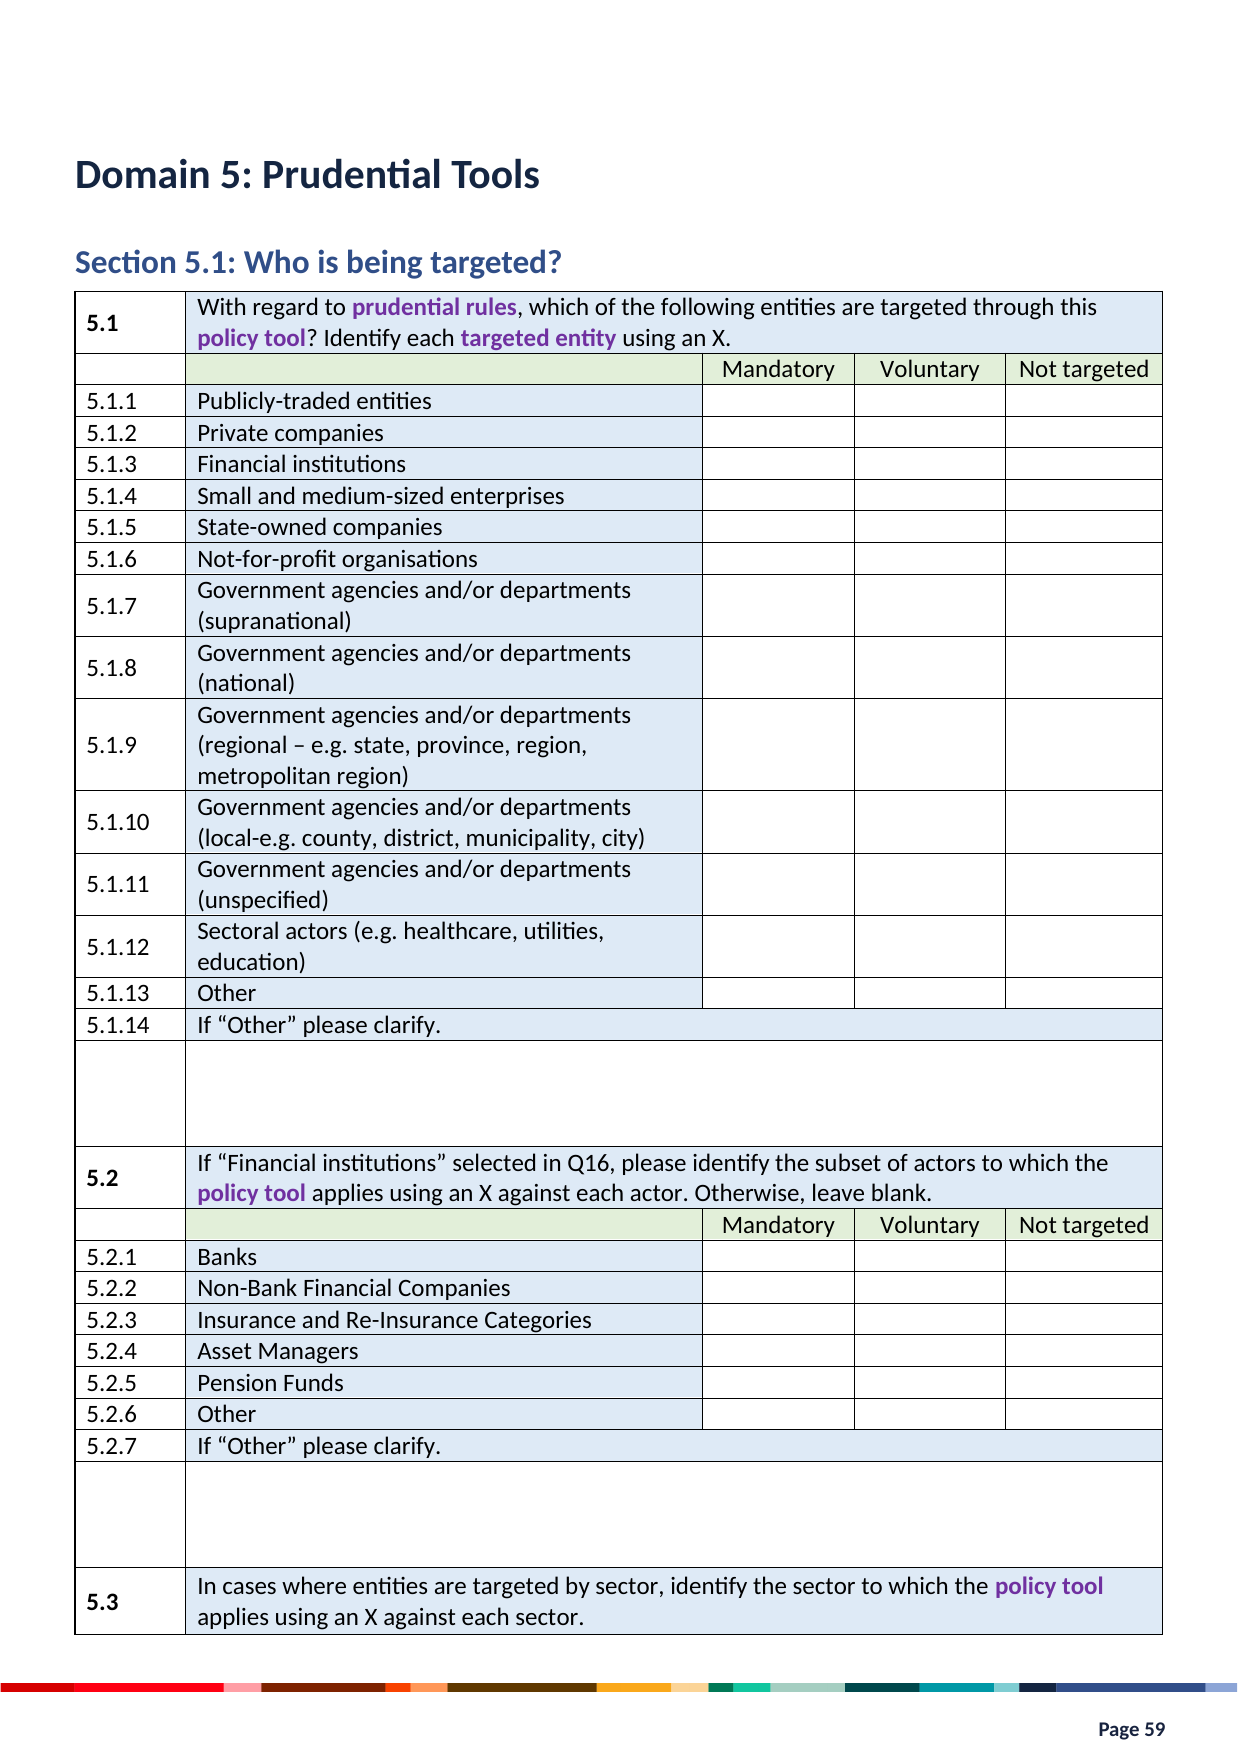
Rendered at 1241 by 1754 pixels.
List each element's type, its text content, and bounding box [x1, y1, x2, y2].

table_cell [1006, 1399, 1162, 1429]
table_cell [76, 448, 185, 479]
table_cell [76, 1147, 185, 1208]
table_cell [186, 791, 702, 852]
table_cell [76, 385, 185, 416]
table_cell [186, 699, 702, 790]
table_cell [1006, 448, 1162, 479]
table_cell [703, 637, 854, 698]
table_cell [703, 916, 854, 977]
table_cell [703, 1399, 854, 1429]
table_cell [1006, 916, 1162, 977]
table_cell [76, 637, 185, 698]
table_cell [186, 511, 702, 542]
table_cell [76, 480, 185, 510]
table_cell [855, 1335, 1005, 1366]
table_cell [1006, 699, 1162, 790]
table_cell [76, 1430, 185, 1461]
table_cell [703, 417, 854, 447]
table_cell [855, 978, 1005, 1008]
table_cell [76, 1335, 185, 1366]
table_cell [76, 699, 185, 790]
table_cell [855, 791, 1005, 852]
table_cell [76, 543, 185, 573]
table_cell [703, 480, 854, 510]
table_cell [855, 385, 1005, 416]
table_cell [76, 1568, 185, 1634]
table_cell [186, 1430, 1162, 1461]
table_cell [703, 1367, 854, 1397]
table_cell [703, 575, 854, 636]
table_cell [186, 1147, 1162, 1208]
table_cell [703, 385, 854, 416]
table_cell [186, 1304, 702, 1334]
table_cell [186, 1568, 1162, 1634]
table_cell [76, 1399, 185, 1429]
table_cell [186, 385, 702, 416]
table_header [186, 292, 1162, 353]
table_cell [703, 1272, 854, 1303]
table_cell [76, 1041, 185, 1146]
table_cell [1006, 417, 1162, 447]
subtitle Domain 5: Prudential Tools [75, 148, 1165, 199]
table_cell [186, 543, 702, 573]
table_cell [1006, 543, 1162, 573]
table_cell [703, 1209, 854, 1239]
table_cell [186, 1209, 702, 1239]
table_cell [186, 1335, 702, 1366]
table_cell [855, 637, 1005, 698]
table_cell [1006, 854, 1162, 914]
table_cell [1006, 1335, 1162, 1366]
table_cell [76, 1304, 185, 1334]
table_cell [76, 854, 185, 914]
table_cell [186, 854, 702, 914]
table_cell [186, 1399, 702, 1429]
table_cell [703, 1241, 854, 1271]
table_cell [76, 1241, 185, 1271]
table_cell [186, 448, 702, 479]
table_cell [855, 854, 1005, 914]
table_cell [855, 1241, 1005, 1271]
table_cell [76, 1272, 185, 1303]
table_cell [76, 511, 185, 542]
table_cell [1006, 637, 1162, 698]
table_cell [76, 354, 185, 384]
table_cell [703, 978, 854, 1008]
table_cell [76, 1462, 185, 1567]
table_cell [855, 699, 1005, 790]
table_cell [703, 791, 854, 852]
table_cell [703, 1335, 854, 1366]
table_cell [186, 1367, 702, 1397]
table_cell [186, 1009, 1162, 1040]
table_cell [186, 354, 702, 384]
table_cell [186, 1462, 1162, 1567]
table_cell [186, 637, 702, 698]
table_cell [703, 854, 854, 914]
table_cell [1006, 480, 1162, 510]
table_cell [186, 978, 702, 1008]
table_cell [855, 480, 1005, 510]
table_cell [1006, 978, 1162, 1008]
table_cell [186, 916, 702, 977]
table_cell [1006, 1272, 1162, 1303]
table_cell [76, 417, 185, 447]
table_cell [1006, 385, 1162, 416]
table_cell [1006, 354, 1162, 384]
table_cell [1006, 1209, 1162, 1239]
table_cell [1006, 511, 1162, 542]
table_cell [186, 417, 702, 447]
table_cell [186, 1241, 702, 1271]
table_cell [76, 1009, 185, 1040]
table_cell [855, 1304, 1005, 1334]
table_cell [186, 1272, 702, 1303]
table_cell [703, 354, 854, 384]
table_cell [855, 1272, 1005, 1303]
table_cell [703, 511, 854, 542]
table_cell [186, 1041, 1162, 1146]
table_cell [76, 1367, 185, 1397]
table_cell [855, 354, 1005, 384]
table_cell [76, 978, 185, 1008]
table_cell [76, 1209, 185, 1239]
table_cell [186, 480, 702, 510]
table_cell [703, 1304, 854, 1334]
subtitle Section 5.1: Who is being targeted? [75, 241, 1165, 282]
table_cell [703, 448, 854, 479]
picture [0, 1683, 1236, 1692]
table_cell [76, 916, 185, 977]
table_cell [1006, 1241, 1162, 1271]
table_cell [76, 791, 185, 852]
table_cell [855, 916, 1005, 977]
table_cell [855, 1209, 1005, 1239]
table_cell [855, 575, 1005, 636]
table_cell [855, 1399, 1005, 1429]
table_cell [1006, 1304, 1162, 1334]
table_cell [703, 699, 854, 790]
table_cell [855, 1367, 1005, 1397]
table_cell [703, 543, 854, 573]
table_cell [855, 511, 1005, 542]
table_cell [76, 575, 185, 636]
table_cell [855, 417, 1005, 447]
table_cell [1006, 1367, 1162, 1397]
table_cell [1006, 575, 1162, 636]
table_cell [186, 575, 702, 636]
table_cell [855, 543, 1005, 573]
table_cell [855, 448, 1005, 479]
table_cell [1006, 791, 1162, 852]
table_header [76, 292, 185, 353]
